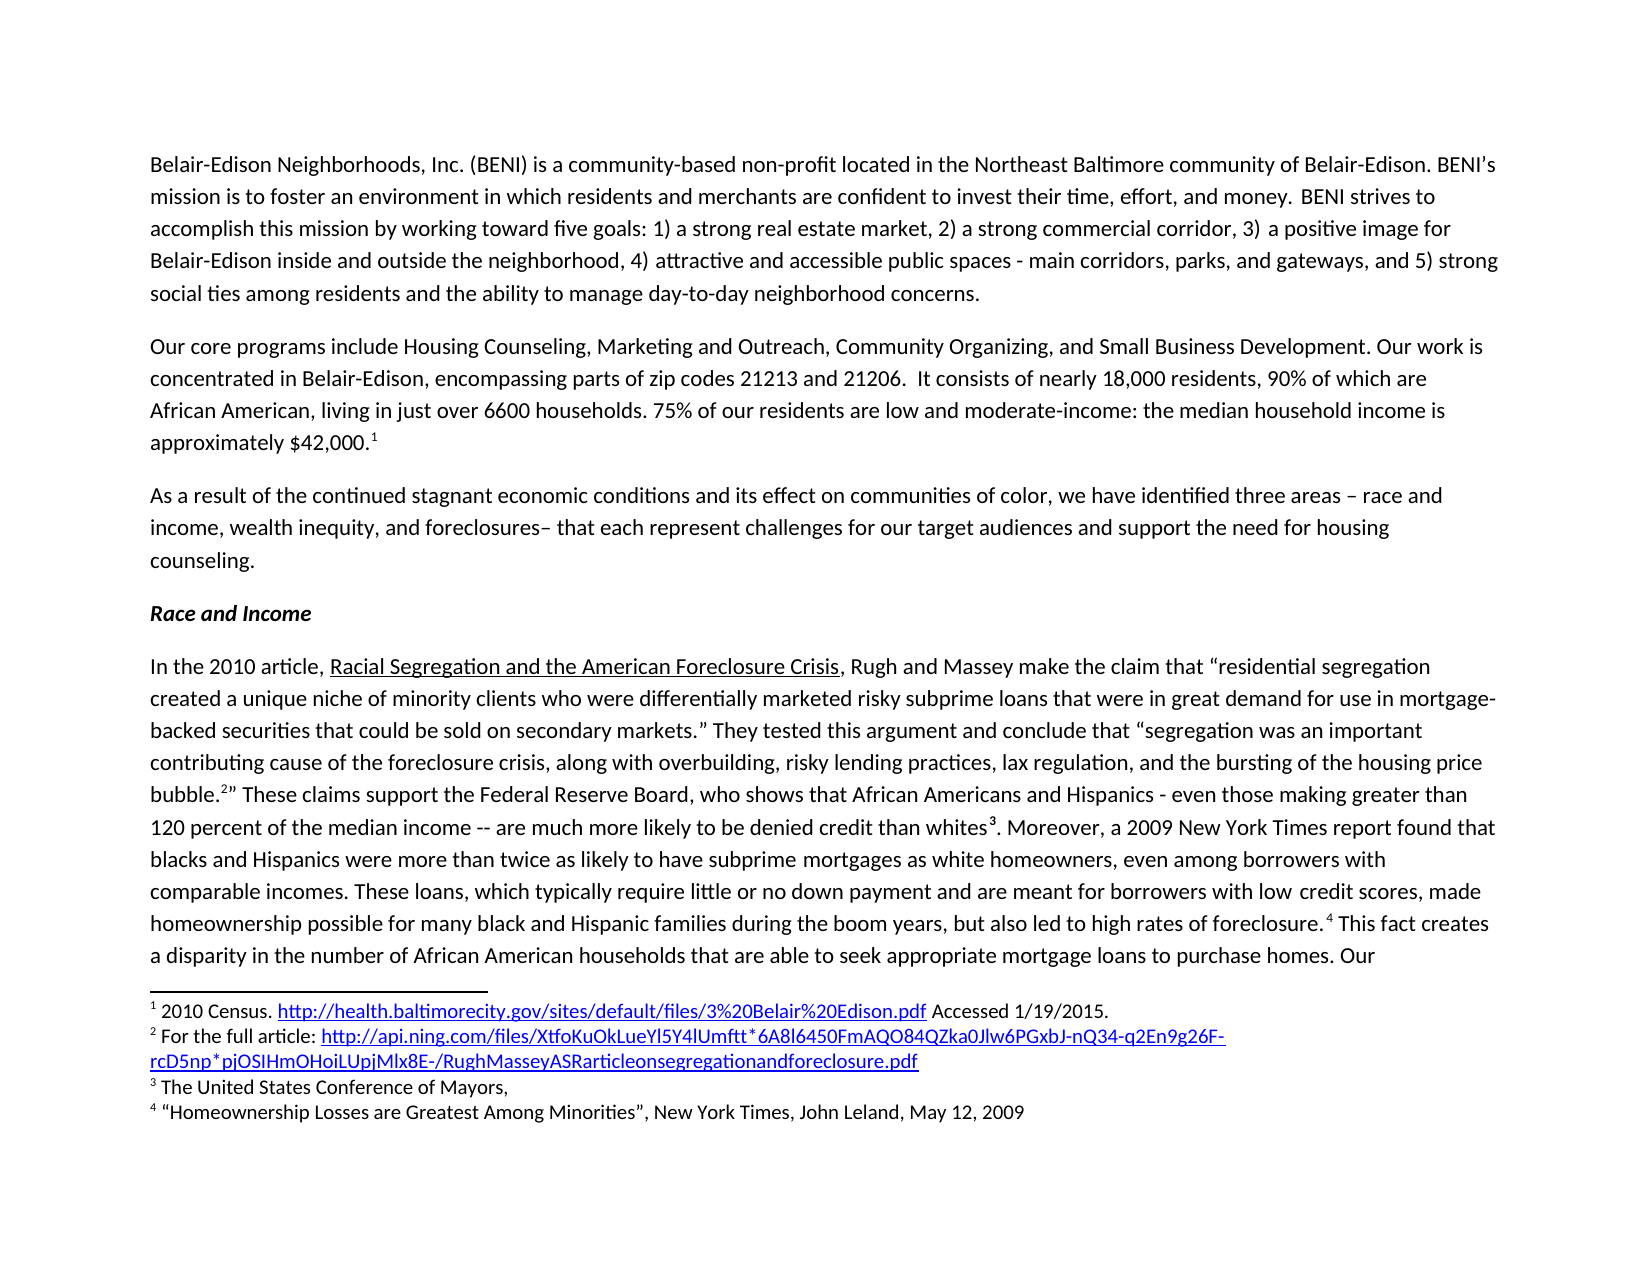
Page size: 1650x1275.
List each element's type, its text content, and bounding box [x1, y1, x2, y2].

text As a result of the continued stagnant economic conditions and its effect on communities of color, we have identified three areas – race and income, wealth inequity, and foreclosures– that each represent challenges for our target audiences and support the need for housing counseling. [150, 481, 1500, 574]
text Race and Income [150, 599, 1500, 627]
text Belair-Edison Neighborhoods, Inc. (BENI) is a community-based non-profit located in the Northeast Baltimore community of Belair-Edison. BENI’s mission is to foster an environment in which residents and merchants are confident to invest their time, effort, and money. BENI strives to accomplish this mission by working toward five goals: 1) a strong real estate market, 2) a strong commercial corridor, 3) a positive image for Belair-Edison inside and outside the neighborhood, 4) attractive and accessible public spaces - main corridors, parks, and gateways, and 5) strong social ties among residents and the ability to manage day-to-day neighborhood concerns. [150, 150, 1500, 307]
text Our core programs include Housing Counseling, Marketing and Outreach, Community Organizing, and Small Business Development. Our work is concentrated in Belair-Edison, encompassing parts of zip codes 21213 and 21206. It consists of nearly 18,000 residents, 90% of which are African American, living in just over 6600 households. 75% of our residents are low and moderate-income: the median household income is approximately $42,000. [150, 332, 1500, 456]
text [150, 652, 1500, 969]
